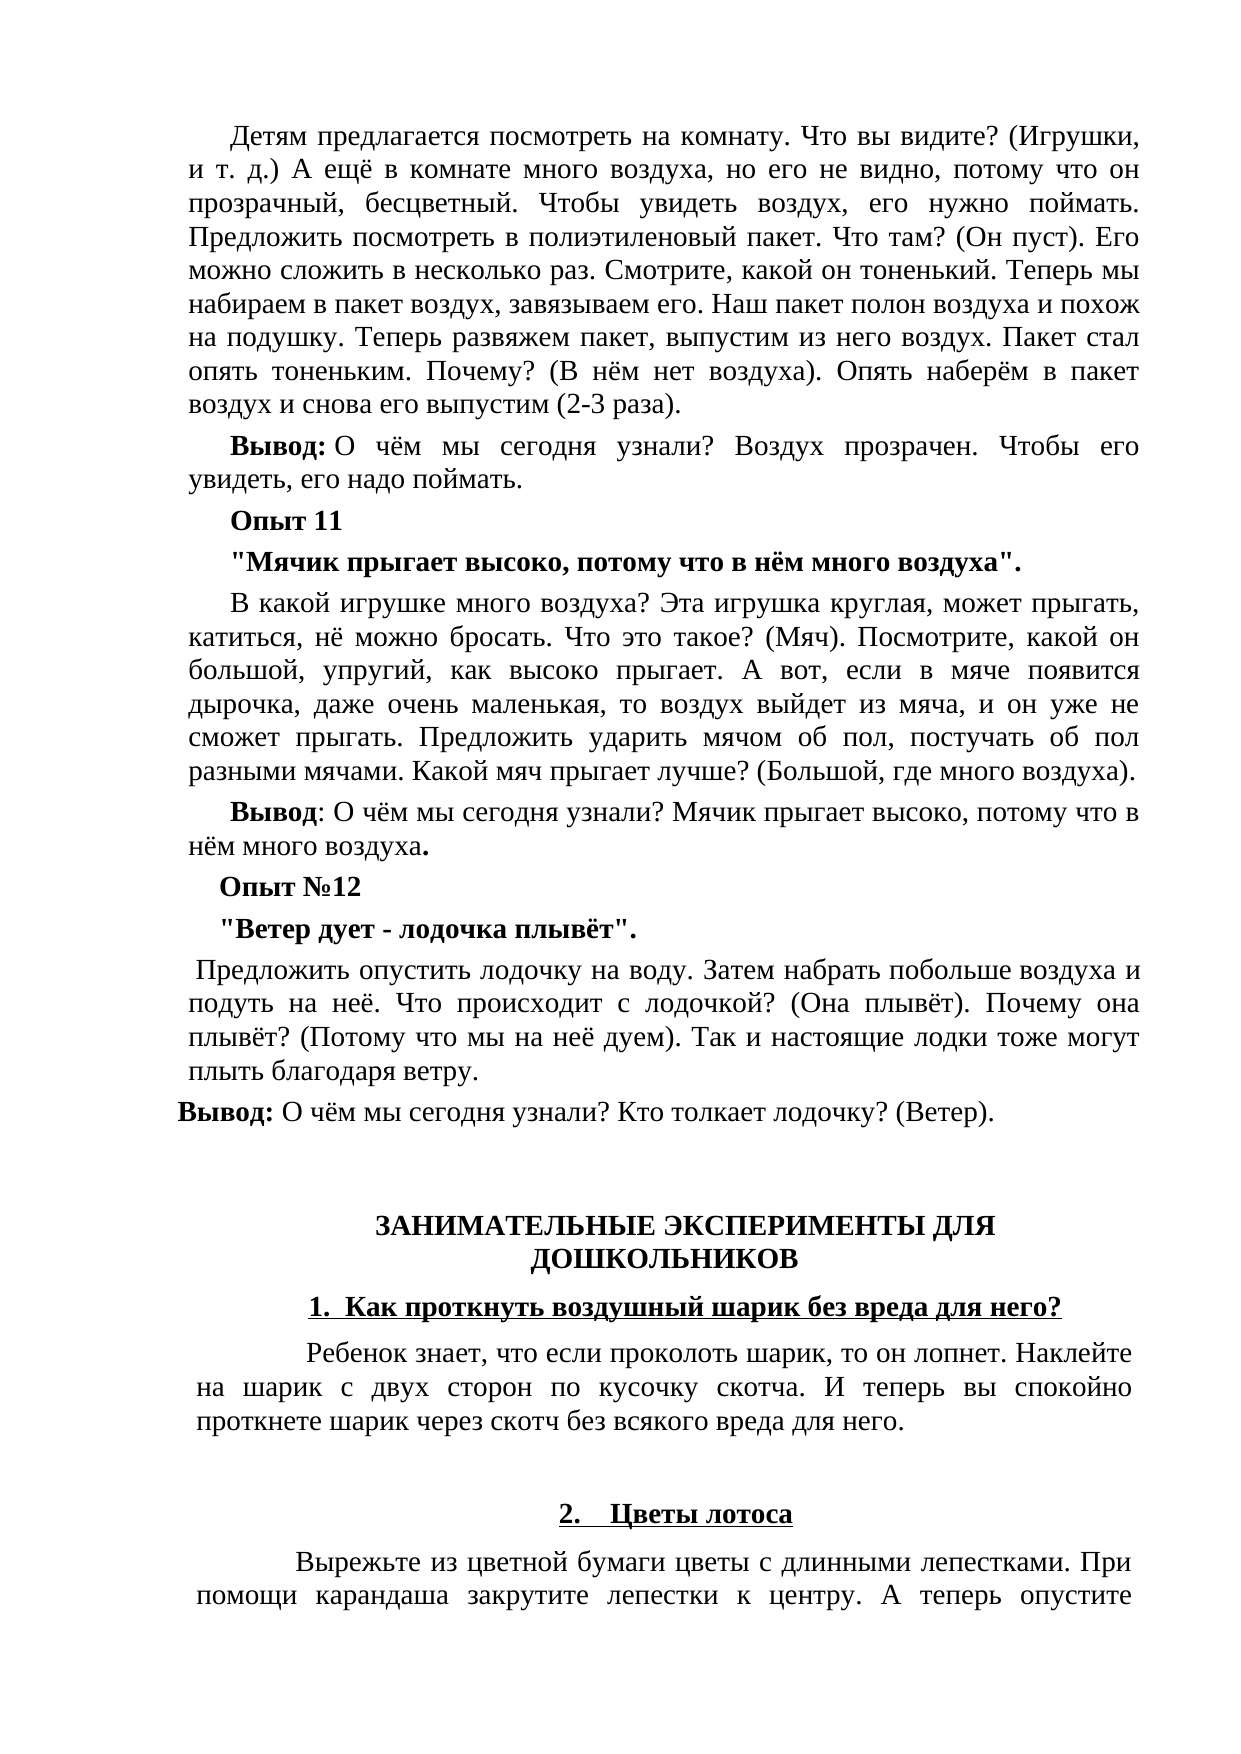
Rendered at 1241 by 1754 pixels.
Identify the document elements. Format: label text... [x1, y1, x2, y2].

text Вывод: О чём мы сегодня узнали? Мячик прыгает высоко, потому что в нём много воздуха. [188, 794, 1141, 862]
text Опыт №12 [177, 869, 1141, 903]
text Вывод: О чём мы сегодня узнали? Воздух прозрачен. Чтобы его увидеть, его надо поймать. [188, 428, 1141, 495]
text В какой игрушке много воздуха? Эта игрушка круглая, может прыгать, катиться, нё можно бросать. Что это такое? (Мяч). Посмотрите, какой он большой, упругий, как высоко прыгает. А вот, если в мяче появится дырочка, даже очень маленькая, то воздух выйдет из мяча, и он уже не сможет прыгать. Предложить ударить мячом об пол, постучать об пол разными мячами. Какой мяч прыгает лучше? (Большой, где много воздуха). [188, 585, 1141, 787]
text "Мячик прыгает высоко, потому что в нём много воздуха". [188, 544, 1141, 578]
text Вывод: О чём мы сегодня узнали? Кто толкает лодочку? (Ветер). [177, 1094, 1152, 1128]
text Ребенок знает, что если проколоть шарик, то он лопнет. Наклейте на шарик с двух сторон по кусочку скотча. И теперь вы спокойно проткнете шарик через скотч без всякого вреда для него. [196, 1336, 1133, 1436]
text 1. Как проткнуть воздушный шарик без вреда для него? [196, 1289, 1133, 1322]
text Детям предлагается посмотреть на комнату. Что вы видите? (Игрушки, и т. д.) А ещё в комнате много воздуха, но его не видно, потому что он прозрачный, бесцветный. Чтобы увидеть воздух, его нужно поймать. Предложить посмотреть в полиэтиленовый пакет. Что там? (Он пуст). Его можно сложить в несколько раз. Смотрите, какой он тоненький. Теперь мы набираем в пакет воздух, завязываем его. Наш пакет полон воздуха и похож на подушку. Теперь развяжем пакет, выпустим из него воздух. Пакет стал опять тоненьким. Почему? (В нём нет воздуха). Опять наберём в пакет воздух и снова его выпустим (2-3 раза). [188, 118, 1141, 420]
text 2. Цветы лотоса [177, 1497, 1133, 1530]
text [196, 1544, 1133, 1611]
text Предложить опустить лодочку на воду. Затем набрать побольше воздуха и подуть на неё. Что происходит с лодочкой? (Она плывёт). Почему она плывёт? (Потому что мы на неё дуем). Так и настоящие лодки тоже могут плыть благодаря ветру. [188, 952, 1141, 1086]
text ЗАНИМАТЕЛЬНЫЕ ЭКСПЕРИМЕНТЫ ДЛЯ ДОШКОЛЬНИКОВ [196, 1208, 1133, 1275]
text "Ветер дует - лодочка плывёт". [177, 911, 1141, 944]
text Опыт 11 [188, 503, 1141, 536]
